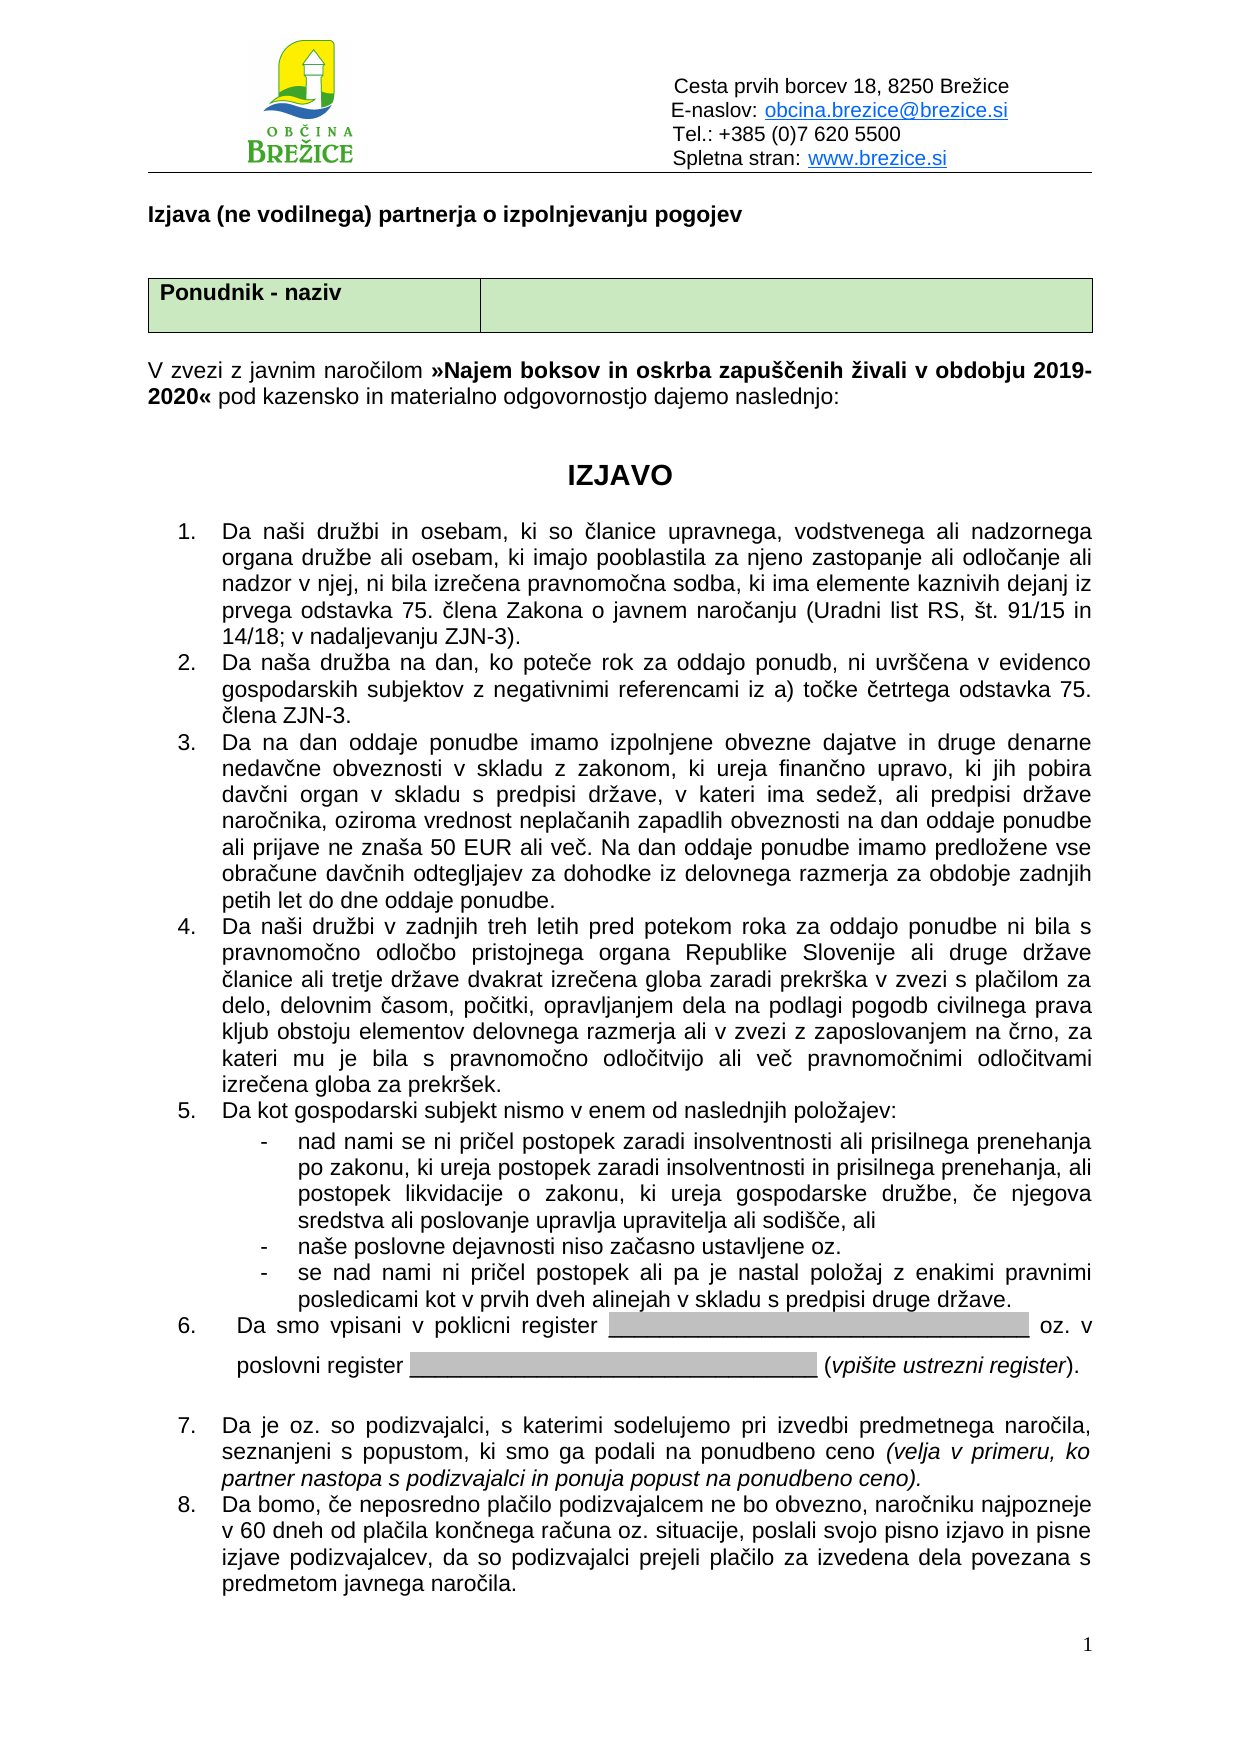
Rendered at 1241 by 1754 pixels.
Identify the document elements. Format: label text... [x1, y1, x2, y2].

list Da na dan oddaje ponudbe imamo izpolnjene obvezne dajatve in druge denarne nedavčne obveznosti v skladu z zakonom, ki ureja finančno upravo, ki jih pobira davčni organ v skladu s predpisi države, v kateri ima sedež, ali predpisi države naročnika, oziroma vrednost neplačanih zapadlih obveznosti na dan oddaje ponudbe ali prijave ne znaša 50 EUR ali več. Na dan oddaje ponudbe imamo predložene vse obračune davčnih odtegljajev za dohodke iz delovnega razmerja za obdobje zadnjih petih let do dne oddaje ponudbe. [177, 728, 1092, 913]
text V zvezi z javnim naročilom »Najem boksov in oskrba zapuščenih živali v obdobju 2019-2020« pod kazensko in materialno odgovornostjo dajemo naslednjo: [148, 357, 1092, 409]
list Da naši družbi v zadnjih treh letih pred potekom roka za oddajo ponudbe ni bila s pravnomočno odločbo pristojnega organa Republike Slovenije ali druge države članice ali tretje države dvakrat izrečena globa zaradi prekrška v zvezi s plačilom za delo, delovnim časom, počitki, opravljanjem dela na podlagi pogodb civilnega prava kljub obstoju elementov delovnega razmerja ali v zvezi z zaposlovanjem na črno, za kateri mu je bila s pravnomočno odločitvijo ali več pravnomočnimi odločitvami izrečena globa za prekršek. [177, 913, 1092, 1097]
list naše poslovne dejavnosti niso začasno ustavljene oz. [260, 1233, 1092, 1259]
list Da je oz. so podizvajalci, s katerimi sodelujemo pri izvedbi predmetnega naročila, seznanjeni s popustom, ki smo ga podali na ponudbeno ceno (velja v primeru, ko partner nastopa s podizvajalci in ponuja popust na ponudbeno ceno). [177, 1412, 1092, 1491]
list Da bomo, če neposredno plačilo podizvajalcem ne bo obvezno, naročniku najpozneje v 60 dneh od plačila končnega računa oz. situacije, poslali svojo pisno izjavo in pisne izjave podizvajalcev, da so podizvajalci prejeli plačilo za izvedena dela povezana s predmetom javnega naročila. [177, 1491, 1092, 1596]
list se nad nami ni pričel postopek ali pa je nastal položaj z enakimi pravnimi posledicami kot v prvih dveh alinejah v skladu s predpisi druge države. [260, 1259, 1092, 1312]
list Da smo vpisani v poklicni register _________________________________ oz. v poslovni register ________________________________ (vpišite ustrezni register). [177, 1312, 1092, 1378]
text Izjava (ne vodilnega) partnerja o izpolnjevanju pogojev [148, 201, 1092, 228]
list Da naša družba na dan, ko poteče rok za oddajo ponudb, ni uvrščena v evidenco gospodarskih subjektov z negativnimi referencami iz a) točke četrtega odstavka 75. člena ZJN-3. [177, 649, 1092, 728]
table_header Ponudnik - naziv [149, 279, 480, 332]
text IZJAVO [148, 458, 1092, 491]
list Da kot gospodarski subjekt nismo v enem od naslednjih položajev: [177, 1097, 1092, 1124]
table_header [481, 279, 1092, 332]
picture [247, 40, 353, 163]
list Da naši družbi in osebam, ki so članice upravnega, vodstvenega ali nadzornega organa družbe ali osebam, ki imajo pooblastila za njeno zastopanje ali odločanje ali nadzor v njej, ni bila izrečena pravnomočna sodba, ki ima elemente kaznivih dejanj iz prvega odstavka 75. člena Zakona o javnem naročanju (Uradni list RS, št. 91/15 in 14/18; v nadaljevanju ZJN-3). [177, 518, 1092, 649]
list nad nami se ni pričel postopek zaradi insolventnosti ali prisilnega prenehanja po zakonu, ki ureja postopek zaradi insolventnosti in prisilnega prenehanja, ali postopek likvidacije o zakonu, ki ureja gospodarske družbe, če njegova sredstva ali poslovanje upravlja upravitelja ali sodišče, ali [260, 1128, 1092, 1233]
